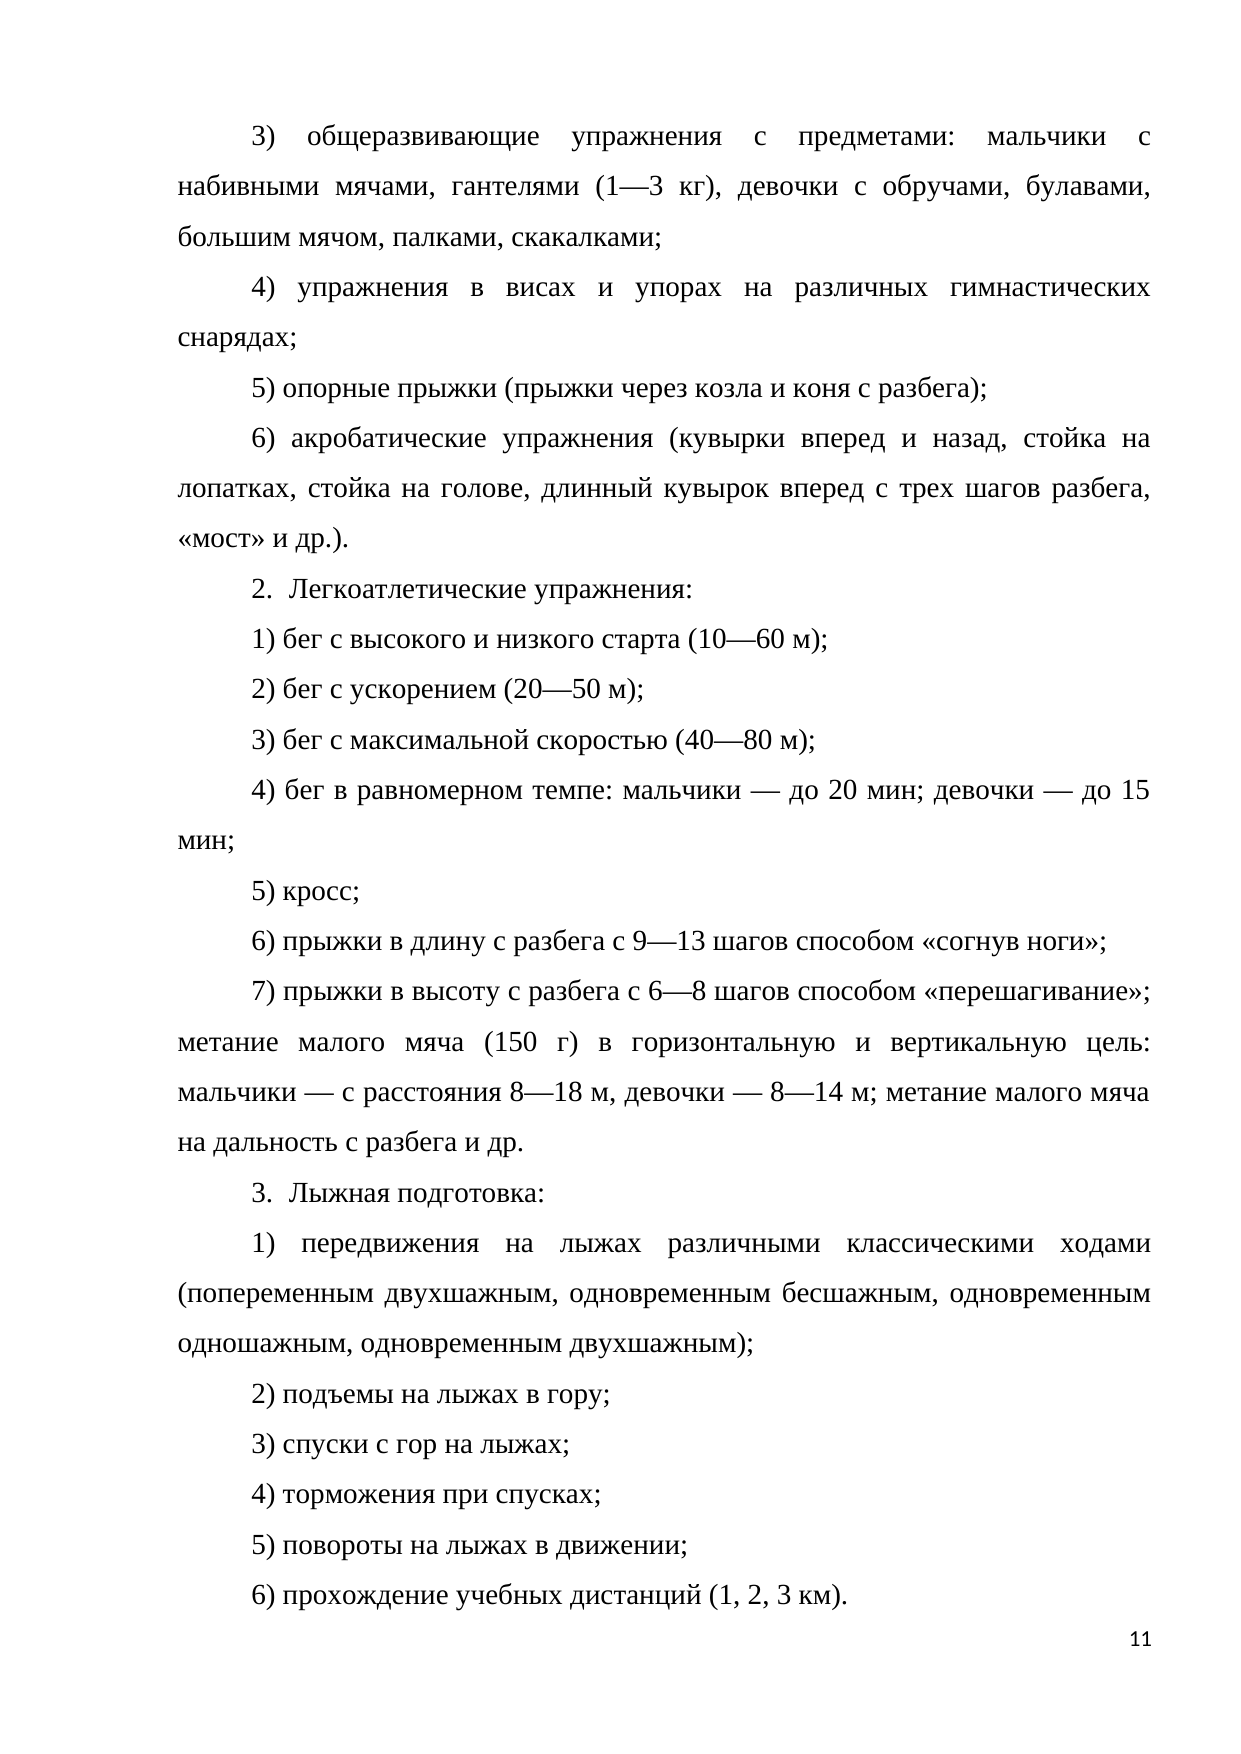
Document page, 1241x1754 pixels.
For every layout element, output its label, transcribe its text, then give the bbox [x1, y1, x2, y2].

list Лыжная подготовка: [251, 1175, 1152, 1208]
text 3) общеразвивающие упражнения с предметами: мальчики с набивными мячами, гантелями (1—3 кг), девочки с обручами, булавами, большим мячом, палками, скакалками; [177, 118, 1152, 252]
text 5) опорные прыжки (прыжки через козла и коня с разбега); [177, 370, 1152, 403]
text 6) прохождение учебных дистанций (1, 2, 3 км). [177, 1577, 1152, 1611]
text 7) прыжки в высоту с разбега с 6—8 шагов способом «перешагивание»; метание малого мяча (150 г) в горизонтальную и вертикальную цель: мальчики — с расстояния 8—18 м, девочки — 8—14 м; метание малого мяча на дальность с разбега и др. [177, 973, 1152, 1158]
text 4) упражнения в висах и упорах на различных гимнастических снарядах; [177, 269, 1152, 353]
text 4) торможения при спусках; [177, 1477, 1152, 1510]
text 3) спуски с гор на лыжах; [177, 1426, 1152, 1460]
text 5) повороты на лыжах в движении; [177, 1527, 1152, 1560]
text 6) акробатические упражнения (кувырки вперед и назад, стойка на лопатках, стойка на голове, длинный кувырок вперед с трех шагов разбега, «мост» и др.). [177, 420, 1152, 554]
text 5) кросс; [177, 873, 1152, 906]
list Легкоатлетические упражнения: [251, 571, 1152, 604]
text 1) передвижения на лыжах различными классическими ходами (попеременным двухшажным, одновременным бесшажным, одновременным одношажным, одновременным двухшажным); [177, 1225, 1152, 1359]
text 2) подъемы на лыжах в гору; [177, 1376, 1152, 1409]
text 2) бег с ускорением (20—50 м); [177, 672, 1152, 705]
text 3) бег с максимальной скоростью (40—80 м); [177, 722, 1152, 755]
text 4) бег в равномерном темпе: мальчики — до 20 мин; девочки — до 15 мин; [177, 772, 1152, 856]
text 6) прыжки в длину с разбега с 9—13 шагов способом «согнув ноги»; [177, 923, 1152, 957]
text 1) бег с высокого и низкого старта (10—60 м); [177, 621, 1152, 655]
